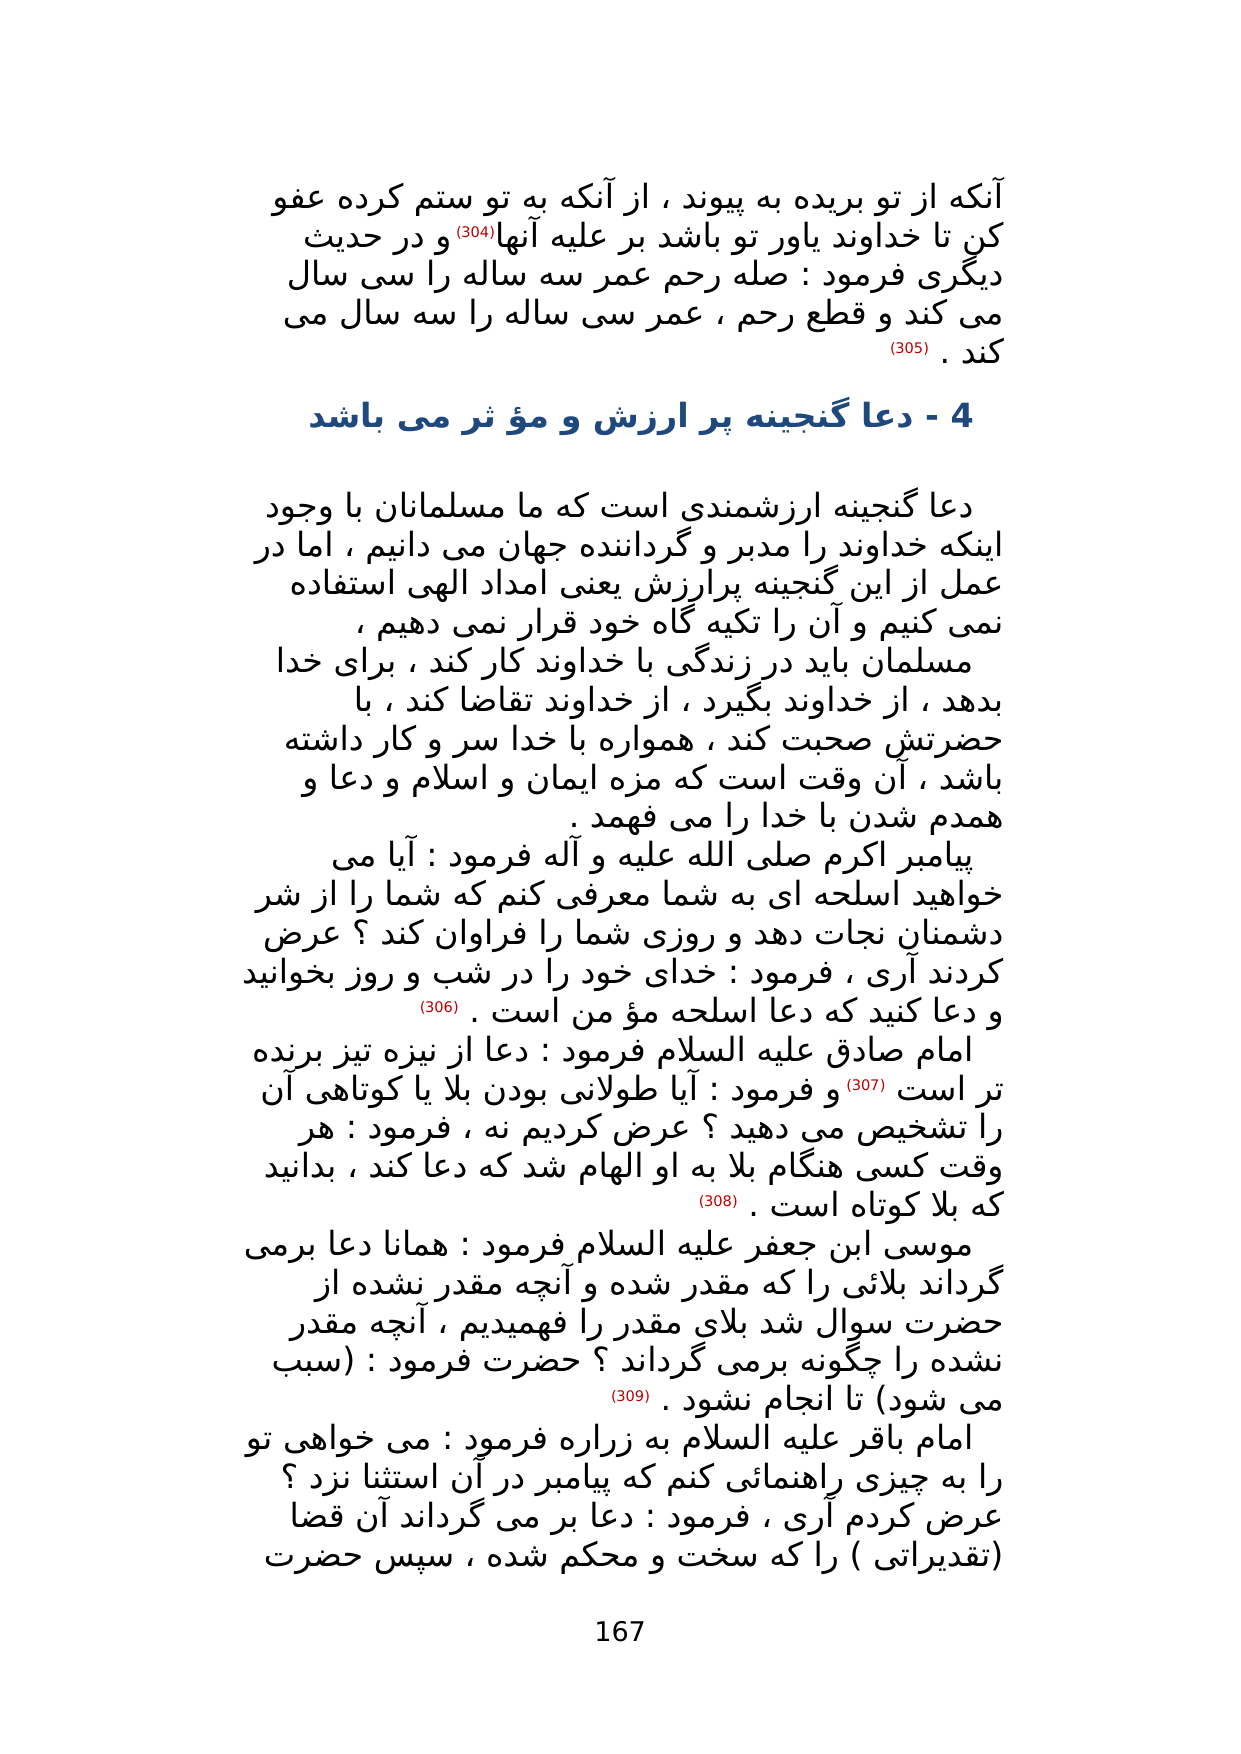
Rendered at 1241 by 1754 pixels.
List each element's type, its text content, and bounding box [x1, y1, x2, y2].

subtitle 4 - دعا گنجینه پر ارزش و مؤ ثر می باشد [236, 396, 1004, 435]
text امام صادق علیه السلام فرمود : دعا از نیزه تیز برنده تر است (307) و فرمود : آیا طولانی بودن بلا یا کوتاهی آن را تشخیص می دهید ؟ عرض کردیم نه ، فرمود : هر وقت کسی هنگام بلا به او الهام شد که دعا کند ، بدانید که بلا کوتاه است . (308) [236, 1030, 1004, 1224]
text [236, 1419, 1004, 1574]
text مسلمان باید در زندگی با خداوند کار کند ، برای خدا بدهد ، از خداوند بگیرد ، از خداوند تقاضا کند ، با حضرتش صحبت کند ، همواره با خدا سر و کار داشته باشد ، آن وقت است که مزه ایمان و اسلام و دعا و همدم شدن با خدا را می فهمد . [236, 642, 1004, 836]
text موسی ابن جعفر علیه السلام فرمود : همانا دعا برمی گرداند بلائی را که مقدر شده و آنچه مقدر نشده از حضرت سوال شد بلای مقدر را فهمیدیم ، آنچه مقدر نشده را چگونه برمی گرداند ؟ حضرت فرمود : (سبب می شود) تا انجام نشود . (309) [236, 1224, 1004, 1419]
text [236, 177, 1004, 371]
text دعا گنجینه ارزشمندی است که ما مسلمانان با وجود اینکه خداوند را مدبر و گرداننده جهان می دانیم ، اما در عمل از این گنجینه پرارزش یعنی امداد الهی استفاده نمی کنیم و آن را تکیه گاه خود قرار نمی دهیم ، [236, 486, 1004, 642]
text پیامبر اکرم صلی الله علیه و آله فرمود : آیا می خواهید اسلحه ای به شما معرفی کنم که شما را از شر دشمنان نجات دهد و روزی شما را فراوان کند ؟ عرض کردند آری ، فرمود : خدای خود را در شب و روز بخوانید و دعا کنید که دعا اسلحه مؤ من است . (306) [236, 836, 1004, 1030]
